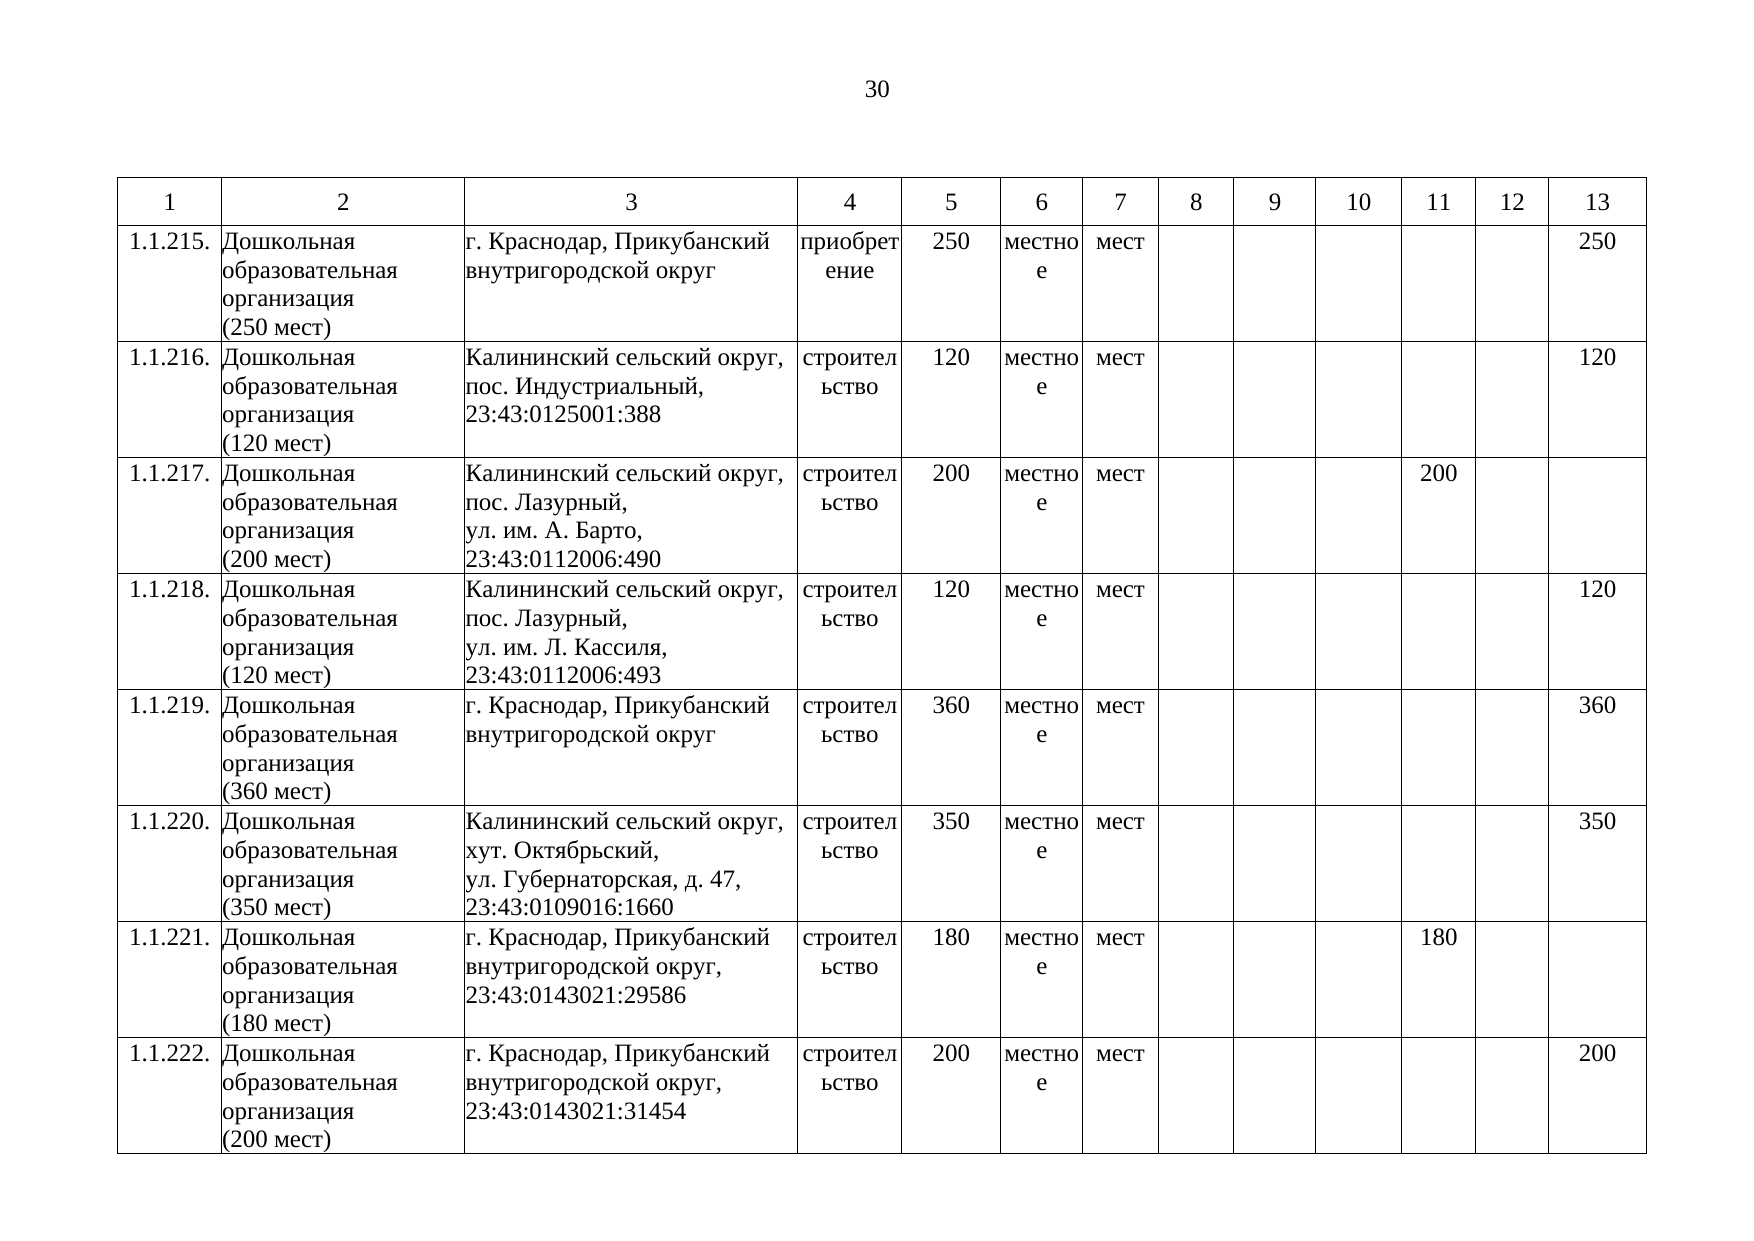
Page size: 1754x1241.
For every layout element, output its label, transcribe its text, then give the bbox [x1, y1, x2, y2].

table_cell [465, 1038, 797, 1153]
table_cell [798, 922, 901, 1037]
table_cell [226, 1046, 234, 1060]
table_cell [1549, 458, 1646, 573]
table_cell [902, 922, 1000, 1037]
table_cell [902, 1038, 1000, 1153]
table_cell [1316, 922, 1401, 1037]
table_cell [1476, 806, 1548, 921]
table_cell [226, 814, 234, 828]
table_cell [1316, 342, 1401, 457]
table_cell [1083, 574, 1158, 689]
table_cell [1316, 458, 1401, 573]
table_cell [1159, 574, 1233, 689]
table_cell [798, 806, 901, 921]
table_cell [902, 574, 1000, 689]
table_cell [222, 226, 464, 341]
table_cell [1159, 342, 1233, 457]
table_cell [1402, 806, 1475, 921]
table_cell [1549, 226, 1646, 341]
table_header 12 [1476, 178, 1548, 225]
table_header 10 [1316, 178, 1401, 225]
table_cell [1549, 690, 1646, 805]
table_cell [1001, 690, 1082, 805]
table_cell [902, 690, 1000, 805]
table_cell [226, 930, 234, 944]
table_header 2 [222, 178, 464, 225]
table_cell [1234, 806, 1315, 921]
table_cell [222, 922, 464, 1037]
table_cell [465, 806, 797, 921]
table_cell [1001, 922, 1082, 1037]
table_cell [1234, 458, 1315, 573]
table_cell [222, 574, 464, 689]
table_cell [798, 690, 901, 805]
table_header 7 [1083, 178, 1158, 225]
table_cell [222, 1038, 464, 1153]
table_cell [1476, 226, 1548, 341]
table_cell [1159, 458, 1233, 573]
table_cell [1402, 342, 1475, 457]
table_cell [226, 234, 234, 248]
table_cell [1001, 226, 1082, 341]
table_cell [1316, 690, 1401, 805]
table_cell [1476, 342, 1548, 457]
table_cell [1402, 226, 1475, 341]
table_header 11 [1402, 178, 1475, 225]
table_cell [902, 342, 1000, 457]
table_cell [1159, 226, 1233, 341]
table_header 6 [1001, 178, 1082, 225]
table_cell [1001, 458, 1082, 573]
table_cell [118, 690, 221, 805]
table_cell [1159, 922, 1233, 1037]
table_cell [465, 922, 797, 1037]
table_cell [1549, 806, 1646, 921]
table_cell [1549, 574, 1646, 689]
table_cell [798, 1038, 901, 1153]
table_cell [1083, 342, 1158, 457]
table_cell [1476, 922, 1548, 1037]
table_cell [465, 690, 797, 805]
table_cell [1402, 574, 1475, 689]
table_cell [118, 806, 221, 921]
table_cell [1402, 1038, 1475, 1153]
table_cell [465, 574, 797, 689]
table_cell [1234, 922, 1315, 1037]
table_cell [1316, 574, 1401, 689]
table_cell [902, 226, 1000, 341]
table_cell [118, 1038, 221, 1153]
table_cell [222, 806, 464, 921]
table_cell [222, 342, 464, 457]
table_header 9 [1234, 178, 1315, 225]
table_header 1 [118, 178, 221, 225]
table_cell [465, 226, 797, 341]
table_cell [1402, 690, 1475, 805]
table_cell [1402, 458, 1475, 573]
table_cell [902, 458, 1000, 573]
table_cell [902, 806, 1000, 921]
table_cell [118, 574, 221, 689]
table_header 3 [465, 178, 797, 225]
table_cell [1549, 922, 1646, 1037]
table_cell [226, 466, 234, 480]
table_header 8 [1159, 178, 1233, 225]
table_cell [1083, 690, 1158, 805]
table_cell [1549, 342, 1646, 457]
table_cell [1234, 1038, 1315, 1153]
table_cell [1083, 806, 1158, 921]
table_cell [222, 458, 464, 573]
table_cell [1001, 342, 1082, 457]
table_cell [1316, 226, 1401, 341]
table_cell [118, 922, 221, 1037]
table_header 5 [902, 178, 1000, 225]
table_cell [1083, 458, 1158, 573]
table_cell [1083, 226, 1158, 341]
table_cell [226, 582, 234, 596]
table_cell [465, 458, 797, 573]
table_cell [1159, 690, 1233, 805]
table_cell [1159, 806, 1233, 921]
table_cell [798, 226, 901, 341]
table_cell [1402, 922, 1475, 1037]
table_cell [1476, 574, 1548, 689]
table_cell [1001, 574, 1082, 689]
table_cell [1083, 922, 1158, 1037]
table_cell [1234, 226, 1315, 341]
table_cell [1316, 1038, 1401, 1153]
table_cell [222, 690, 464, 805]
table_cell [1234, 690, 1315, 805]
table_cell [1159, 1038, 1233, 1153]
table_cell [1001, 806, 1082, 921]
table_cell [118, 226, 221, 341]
table_header 13 [1549, 178, 1646, 225]
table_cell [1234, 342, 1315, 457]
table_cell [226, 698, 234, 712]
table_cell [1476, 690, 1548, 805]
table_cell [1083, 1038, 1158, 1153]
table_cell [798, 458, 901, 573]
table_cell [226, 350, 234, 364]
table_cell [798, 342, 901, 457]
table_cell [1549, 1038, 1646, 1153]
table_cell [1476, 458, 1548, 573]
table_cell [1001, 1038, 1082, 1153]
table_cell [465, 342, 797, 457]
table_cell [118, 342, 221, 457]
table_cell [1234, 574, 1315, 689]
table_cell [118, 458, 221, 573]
table_header 4 [798, 178, 901, 225]
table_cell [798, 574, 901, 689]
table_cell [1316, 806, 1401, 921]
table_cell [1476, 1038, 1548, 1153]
